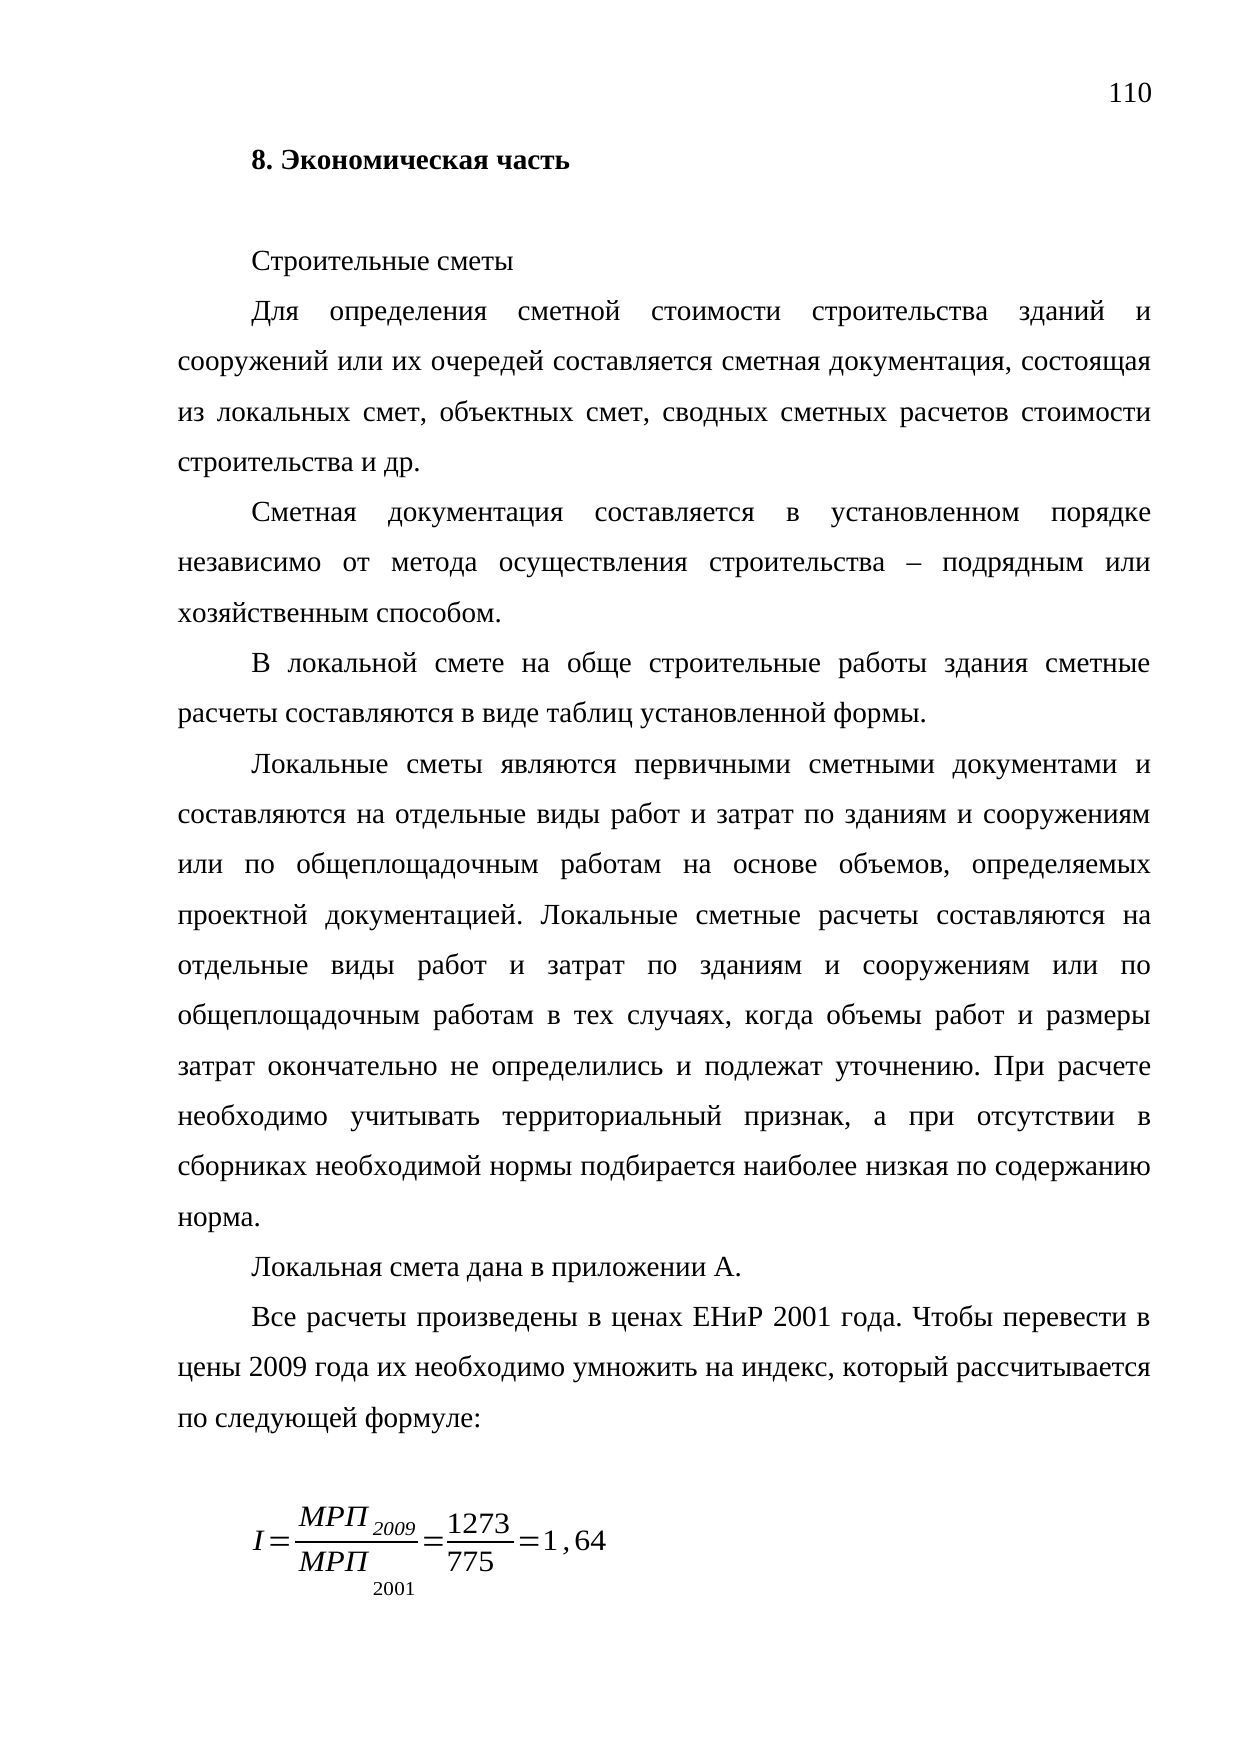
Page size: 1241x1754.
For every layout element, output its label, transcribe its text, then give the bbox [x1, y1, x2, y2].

text Все расчеты произведены в ценах ЕНиР 2001 года. Чтобы перевести в цены 2009 года их необходимо умножить на индекс, который рассчитывается по следующей формуле: [177, 1299, 1152, 1433]
text Для определения сметной стоимости строительства зданий и сооружений или их очередей составляется сметная документация, состоящая из локальных смет, объектных смет, сводных сметных расчетов стоимости строительства и др. [177, 293, 1152, 477]
text В локальной смете на обще строительные работы здания сметные расчеты составляются в виде таблиц установленной формы. [177, 645, 1152, 729]
text Локальные сметы являются первичными сметными документами и составляются на отдельные виды работ и затрат по зданиям и сооружениям или по общеплощадочным работам на основе объемов, определяемых проектной документацией. Локальные сметные расчеты составляются на отдельные виды работ и затрат по зданиям и сооружениям или по общеплощадочным работам в тех случаях, когда объемы работ и размеры затрат окончательно не определились и подлежат уточнению. При расчете необходимо учитывать территориальный признак, а при отсутствии в сборниках необходимой нормы подбирается наиболее низкая по содержанию норма. [177, 746, 1152, 1232]
text Строительные сметы [177, 243, 1152, 276]
text Локальная смета дана в приложении А. [177, 1249, 1152, 1282]
text Сметная документация составляется в установленном порядке независимо от метода осуществления строительства – подрядным или хозяйственным способом. [177, 494, 1152, 628]
text 8. Экономическая часть [177, 142, 1152, 176]
